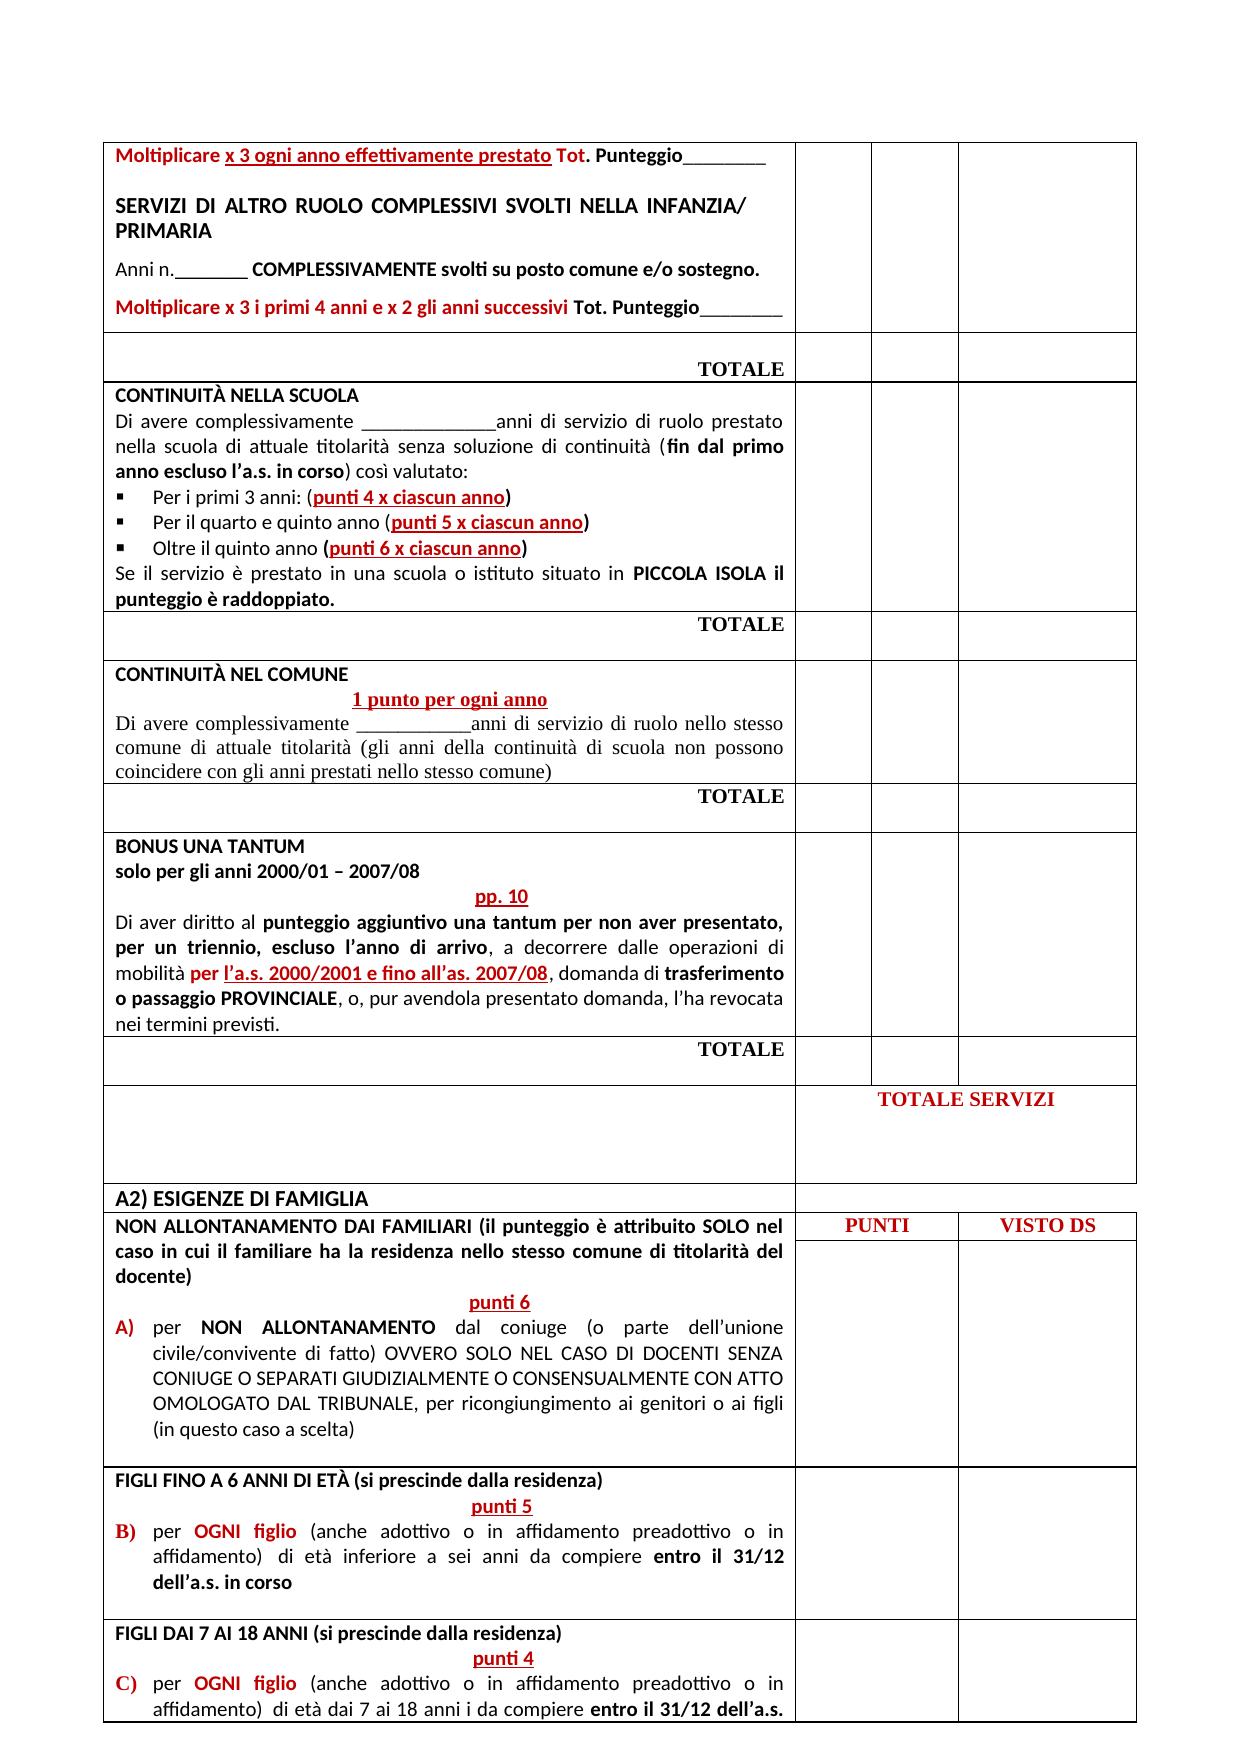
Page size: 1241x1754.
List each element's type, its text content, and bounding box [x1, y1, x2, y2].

table_cell [796, 333, 871, 381]
table_cell [796, 612, 871, 660]
table_cell [872, 833, 958, 1036]
table_cell [959, 383, 1136, 611]
table_cell [872, 784, 958, 832]
table_cell [796, 143, 871, 332]
table_cell BONUS UNA TANTUM solo per gli anni 2000/01 – 2007/08 pp. 10 Di aver diritto al punteggio aggiuntivo una tantum per non aver presentato, per un triennio, escluso l’anno di arrivo, a decorrere dalle operazioni di mobilità per l’a.s. 2000/2001 e fino all’as. 2007/08, domanda di trasferimento o passaggio PROVINCIALE, o, pur avendola presentato domanda, l’ha revocata nei termini previsti. [104, 833, 795, 1036]
table_cell [872, 333, 958, 381]
table_cell TOTALE SERVIZI [796, 1086, 1136, 1183]
table_cell [796, 1037, 871, 1085]
table_cell [104, 1086, 795, 1183]
table_cell [872, 612, 958, 660]
table_cell [796, 1468, 958, 1619]
table_cell [796, 661, 871, 783]
table_cell TOTALE [104, 784, 795, 832]
table_cell [959, 1241, 1136, 1466]
table_cell [872, 143, 958, 332]
table_cell [959, 1620, 1136, 1721]
table_cell [796, 1241, 958, 1466]
table_cell [959, 833, 1136, 1036]
table_cell CONTINUITÀ NEL COMUNE 1 punto per ogni anno Di avere complessivamente ___________anni di servizio di ruolo nello stesso comune di attuale titolarità (gli anni della continuità di scuola non possono coincidere con gli anni prestati nello stesso comune) [104, 661, 795, 783]
table_cell PUNTI [796, 1213, 958, 1240]
table_cell NON ALLONTANAMENTO DAI FAMILIARI (il punteggio è attribuito SOLO nel caso in cui il familiare ha la residenza nello stesso comune di titolarità del docente) punti 6 per NON ALLONTANAMENTO dal coniuge (o parte dell’unione civile/convivente di fatto) OVVERO SOLO NEL CASO DI DOCENTI SENZA CONIUGE O SEPARATI GIUDIZIALMENTE O CONSENSUALMENTE CON ATTO OMOLOGATO DAL TRIBUNALE, per ricongiungimento ai genitori o ai figli (in questo caso a scelta) [104, 1213, 795, 1466]
table_cell [959, 661, 1136, 783]
table_cell [796, 784, 871, 832]
table_cell TOTALE [104, 612, 795, 660]
table_cell [872, 383, 958, 611]
table_cell [959, 784, 1136, 832]
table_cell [104, 143, 795, 332]
table_cell FIGLI FINO A 6 ANNI DI ETÀ (si prescinde dalla residenza) punti 5 per OGNI figlio (anche adottivo o in affidamento preadottivo o in affidamento) di età inferiore a sei anni da compiere entro il 31/12 dell’a.s. in corso [104, 1468, 795, 1619]
table_cell CONTINUITÀ NELLA SCUOLA Di avere complessivamente _____________anni di servizio di ruolo prestato nella scuola di attuale titolarità senza soluzione di continuità (fin dal primo anno escluso l’a.s. in corso) così valutato: Per i primi 3 anni: (punti 4 x ciascun anno) Per il quarto e quinto anno (punti 5 x ciascun anno) Oltre il quinto anno (punti 6 x ciascun anno) Se il servizio è prestato in una scuola o istituto situato in PICCOLA ISOLA il punteggio è raddoppiato. [104, 383, 795, 611]
table_cell TOTALE [104, 1037, 795, 1085]
table_cell TOTALE [104, 333, 795, 381]
table_cell [959, 333, 1136, 381]
table_cell VISTO DS [959, 1213, 1136, 1240]
table_cell [796, 833, 871, 1036]
table_cell [959, 612, 1136, 660]
table_cell [796, 383, 871, 611]
table_cell [959, 143, 1136, 332]
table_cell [104, 1620, 795, 1721]
table_cell [872, 1037, 958, 1085]
table_cell [872, 661, 958, 783]
table_cell A2) ESIGENZE DI FAMIGLIA [104, 1184, 795, 1212]
table_cell [959, 1037, 1136, 1085]
table_cell [959, 1468, 1136, 1619]
table_cell [796, 1620, 958, 1721]
